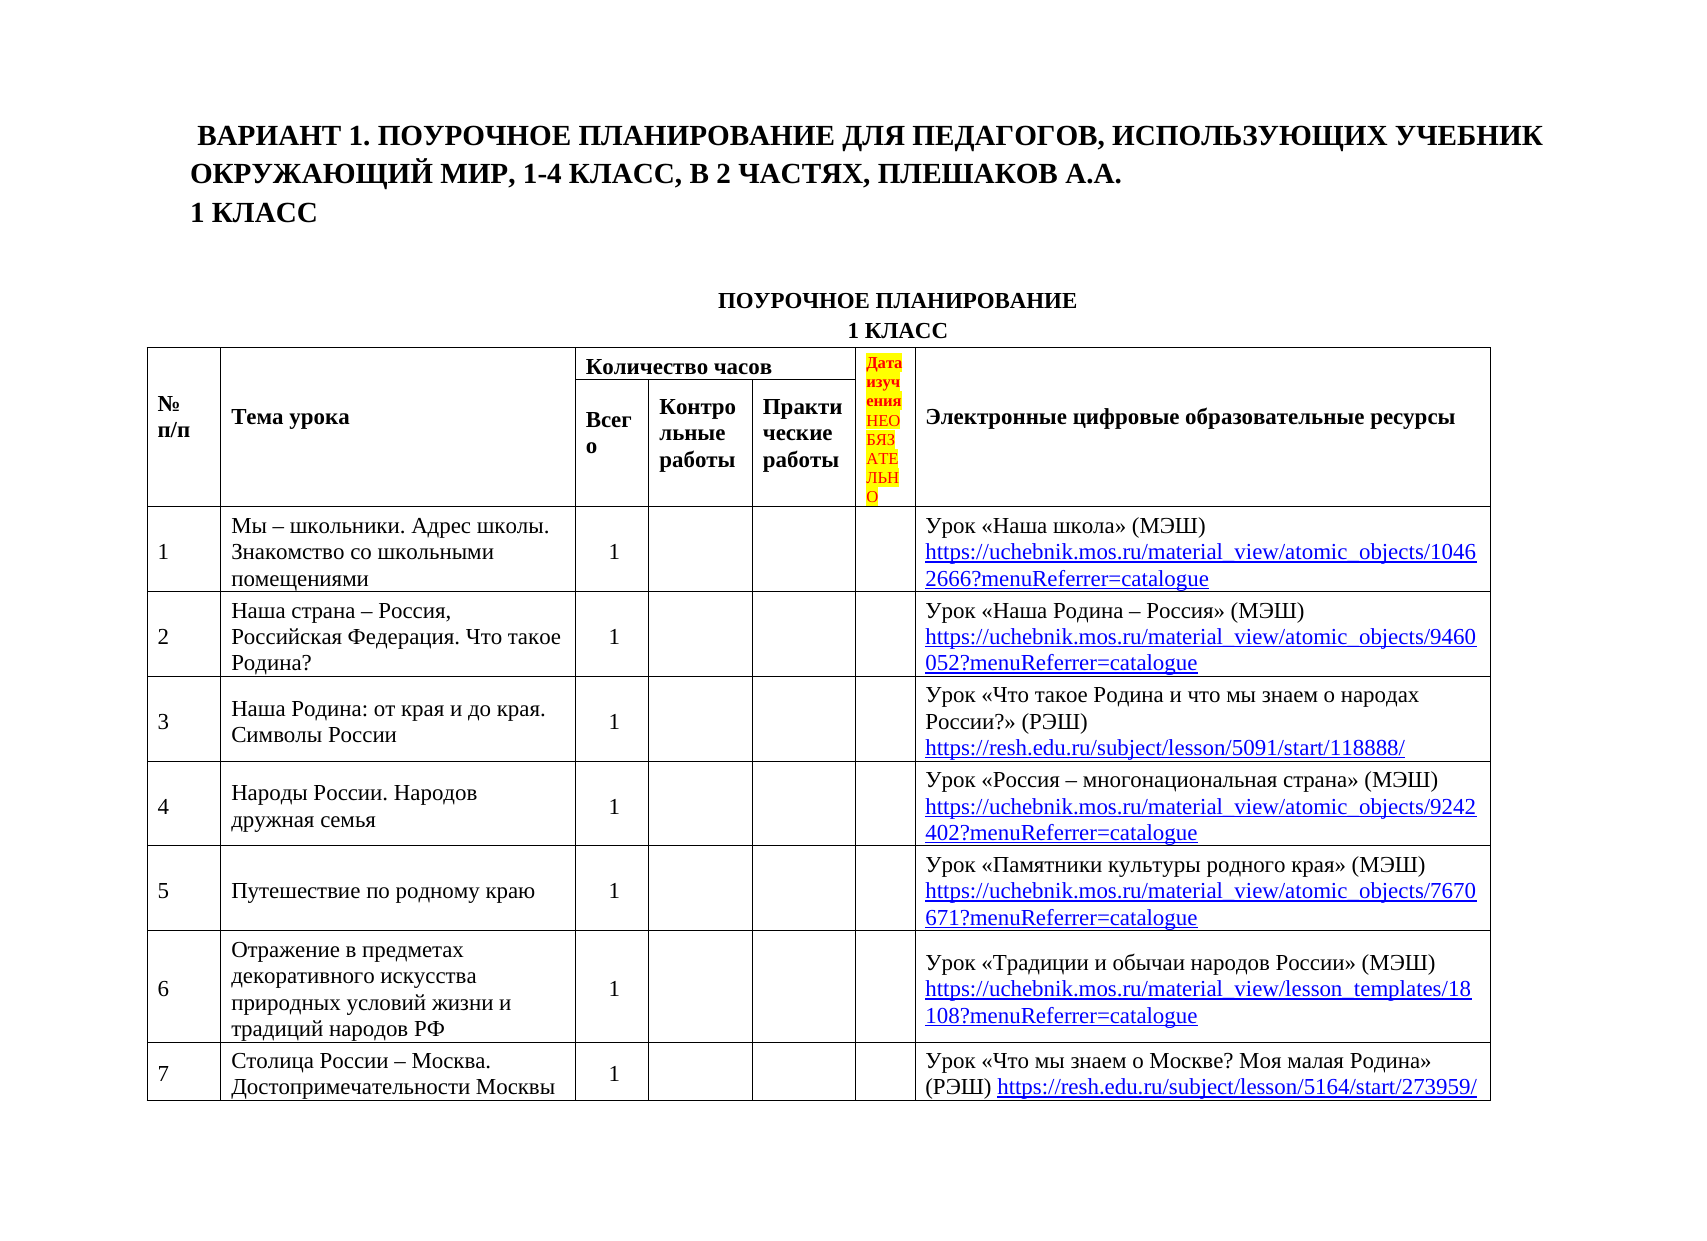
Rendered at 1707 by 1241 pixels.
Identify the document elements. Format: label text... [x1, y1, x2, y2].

table_cell [753, 507, 855, 591]
table_cell 5 [148, 846, 220, 930]
table_cell 3 [148, 677, 220, 761]
table_cell 4 [148, 762, 220, 845]
table_cell [753, 931, 855, 1041]
table_header Дата изучения НЕОБЯЗАТЕЛЬНО [856, 348, 915, 506]
table_cell 1 [576, 931, 648, 1041]
table_cell 1 [148, 507, 220, 591]
table_cell Урок «Россия – многонациональная страна» (МЭШ) https://uchebnik.mos.ru/material_view/atomic_objects/9242402?menuReferrer=catalogue [916, 762, 1490, 845]
text ВАРИАНТ 1. ПОУРОЧНОЕ ПЛАНИРОВАНИЕ ДЛЯ ПЕДАГОГОВ, ИСПОЛЬЗУЮЩИХ УЧЕБНИК ОКРУЖАЮЩИЙ МИР, 1-4 КЛАСС, В 2 ЧАСТЯХ, ПЛЕШАКОВ А.А. [190, 118, 1618, 190]
table_cell Отражение в предметах декоративного искусства природных условий жизни и традиций народов РФ [221, 931, 575, 1041]
table_cell Путешествие по родному краю [221, 846, 575, 930]
table_cell [753, 762, 855, 845]
table_cell [753, 677, 855, 761]
table_cell [649, 762, 752, 845]
table_cell 1 [576, 1043, 648, 1100]
table_cell [649, 507, 752, 591]
table_header Количество часов [576, 348, 855, 379]
table_cell Столица России ‒ Москва. Достопримечательности Москвы [221, 1043, 575, 1100]
table_cell 1 [576, 762, 648, 845]
table_cell Урок «Что мы знаем о Москве? Моя малая Родина» (РЭШ) https://resh.edu.ru/subject/lesson/5164/start/273959/ [916, 1043, 1490, 1100]
table_cell [856, 1043, 915, 1100]
table_cell [649, 931, 752, 1041]
table_cell Урок «Наша школа» (МЭШ) https://uchebnik.mos.ru/material_view/atomic_objects/10462666?menuReferrer=catalogue [916, 507, 1490, 591]
table_cell Урок «Наша Родина – Россия» (МЭШ) https://uchebnik.mos.ru/material_view/atomic_objects/9460052?menuReferrer=catalogue [916, 592, 1490, 676]
table_header Электронные цифровые образовательные ресурсы [916, 348, 1490, 506]
table_cell 7 [148, 1043, 220, 1100]
table_cell Наша Родина: от края и до края. Символы России [221, 677, 575, 761]
table_cell [856, 762, 915, 845]
table_cell 1 [576, 677, 648, 761]
table_cell Урок «Что такое Родина и что мы знаем о народах России?» (РЭШ) https://resh.edu.ru/subject/lesson/5091/start/118888/ [916, 677, 1490, 761]
table_cell 1 [576, 592, 648, 676]
table_cell Наша страна – Россия, Российская Федерация. Что такое Родина? [221, 592, 575, 676]
table_cell [649, 1043, 752, 1100]
table_cell Всего [576, 380, 648, 506]
text ПОУРОЧНОЕ ПЛАНИРОВАНИЕ [177, 287, 1618, 313]
table_cell [649, 677, 752, 761]
table_cell [753, 592, 855, 676]
table_cell 1 [576, 846, 648, 930]
table_cell Практические работы [753, 380, 855, 506]
table_cell Мы – школьники. Адрес школы. Знакомство со школьными помещениями [221, 507, 575, 591]
table_cell [856, 592, 915, 676]
table_header № п/п [148, 348, 220, 506]
table_cell [649, 592, 752, 676]
table_cell Урок «Традиции и обычаи народов России» (МЭШ) https://uchebnik.mos.ru/material_view/lesson_templates/18108?menuReferrer=catalogue [916, 931, 1490, 1041]
table_cell 6 [148, 931, 220, 1041]
table_cell [856, 677, 915, 761]
text 1 КЛАСС [177, 317, 1618, 343]
table_cell [649, 846, 752, 930]
table_cell Народы России. Народов дружная семья [221, 762, 575, 845]
table_cell 2 [148, 592, 220, 676]
table_cell Контрольные работы [649, 380, 752, 506]
table_cell Урок «Памятники культуры родного края» (МЭШ) https://uchebnik.mos.ru/material_view/atomic_objects/7670671?menuReferrer=catalogue [916, 846, 1490, 930]
table_cell [753, 846, 855, 930]
table_cell [856, 507, 915, 591]
table_header Тема урока [221, 348, 575, 506]
table_cell [856, 931, 915, 1041]
text 1 КЛАСС [190, 195, 1618, 229]
table_cell 1 [576, 507, 648, 591]
table_cell [856, 846, 915, 930]
table_cell [753, 1043, 855, 1100]
